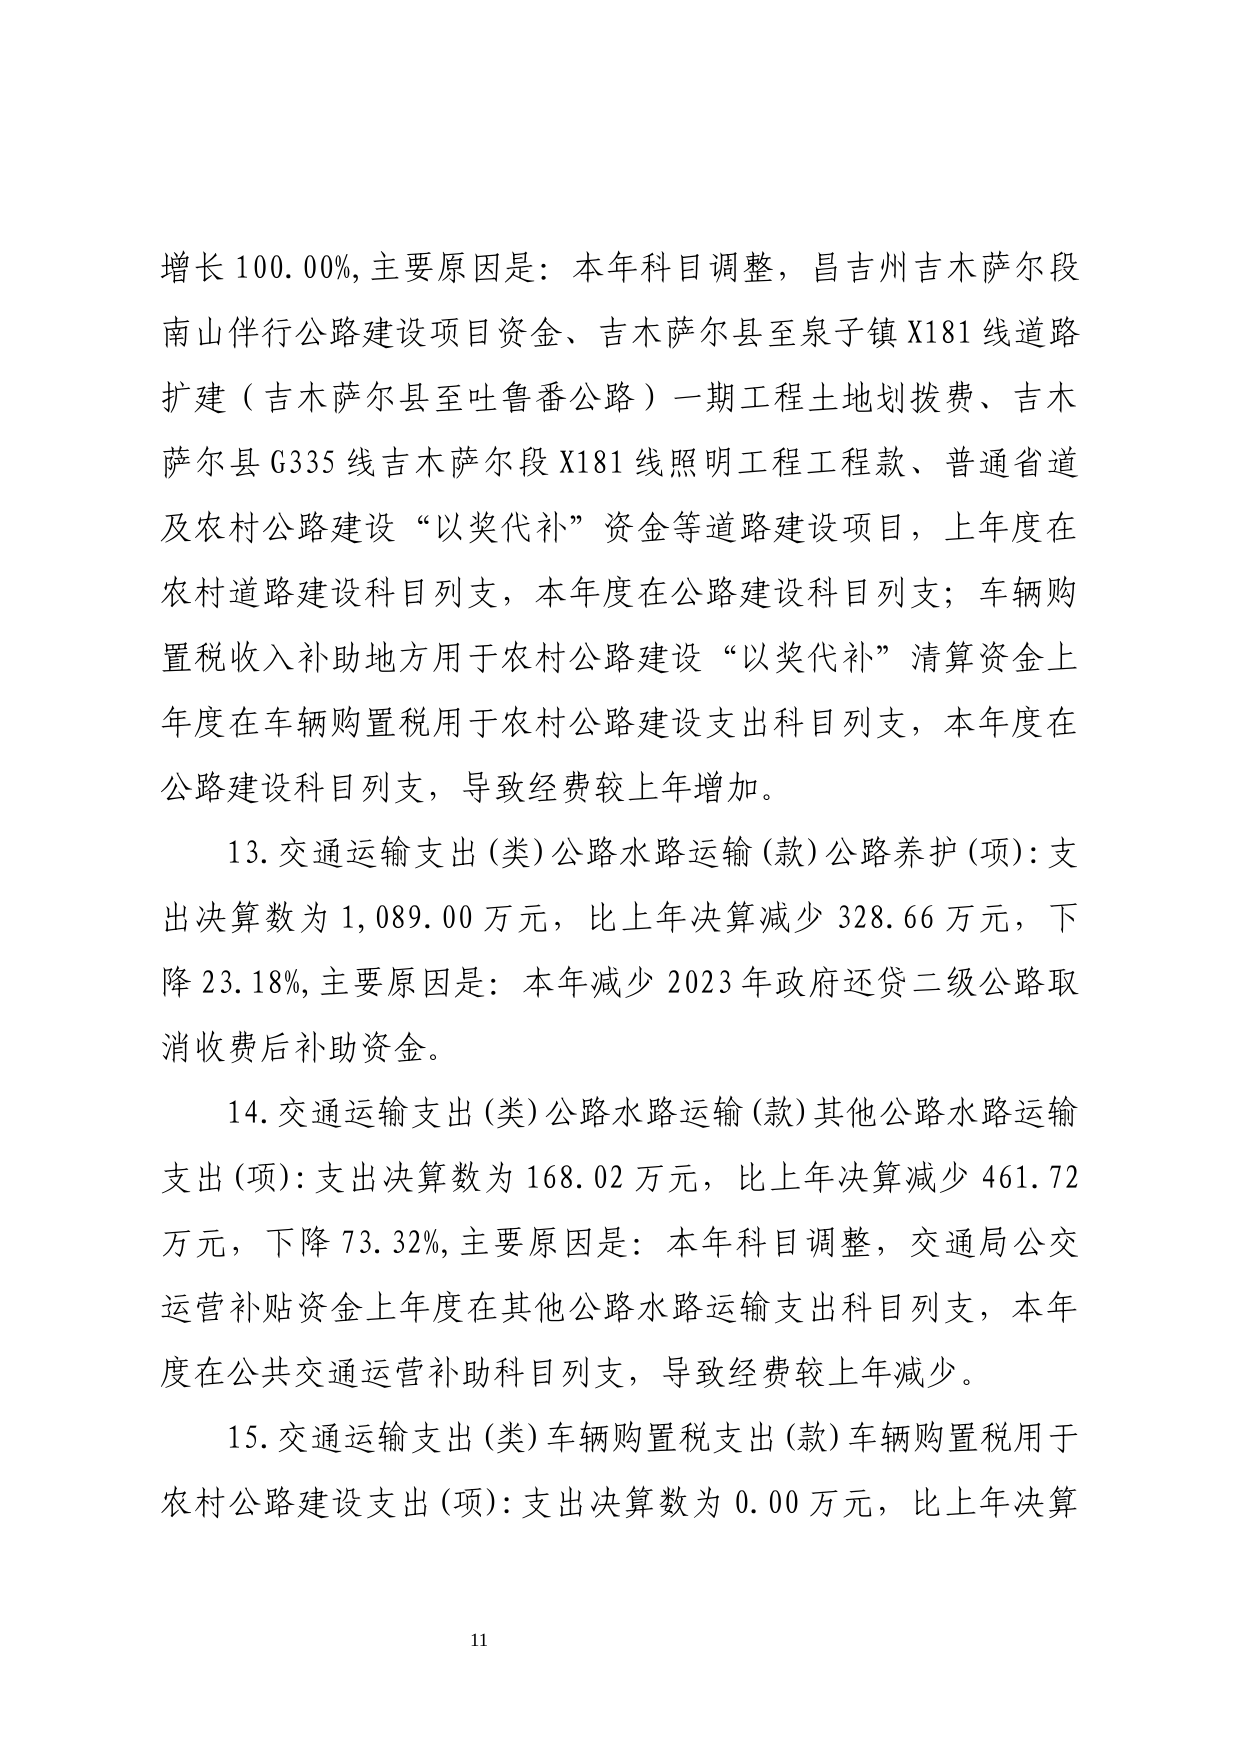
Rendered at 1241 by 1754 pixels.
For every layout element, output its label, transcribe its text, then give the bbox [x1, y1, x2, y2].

text 14.交通运输支出(类)公路水路运输(款)其他公路水路运输支出(项):支出决算数为168.02万元，比上年决算减少461.72万元，下降73.32%,主要原因是：本年科目调整，交通局公交运营补贴资金上年度在其他公路水路运输支出科目列支，本年度在公共交通运营补助科目列支，导致经费较上年减少。 [159, 1078, 1081, 1403]
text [159, 233, 1081, 818]
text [159, 1403, 1081, 1533]
text 13.交通运输支出(类)公路水路运输(款)公路养护(项):支出决算数为1,089.00万元，比上年决算减少328.66万元，下降23.18%,主要原因是：本年减少2023年政府还贷二级公路取消收费后补助资金。 [159, 818, 1081, 1078]
